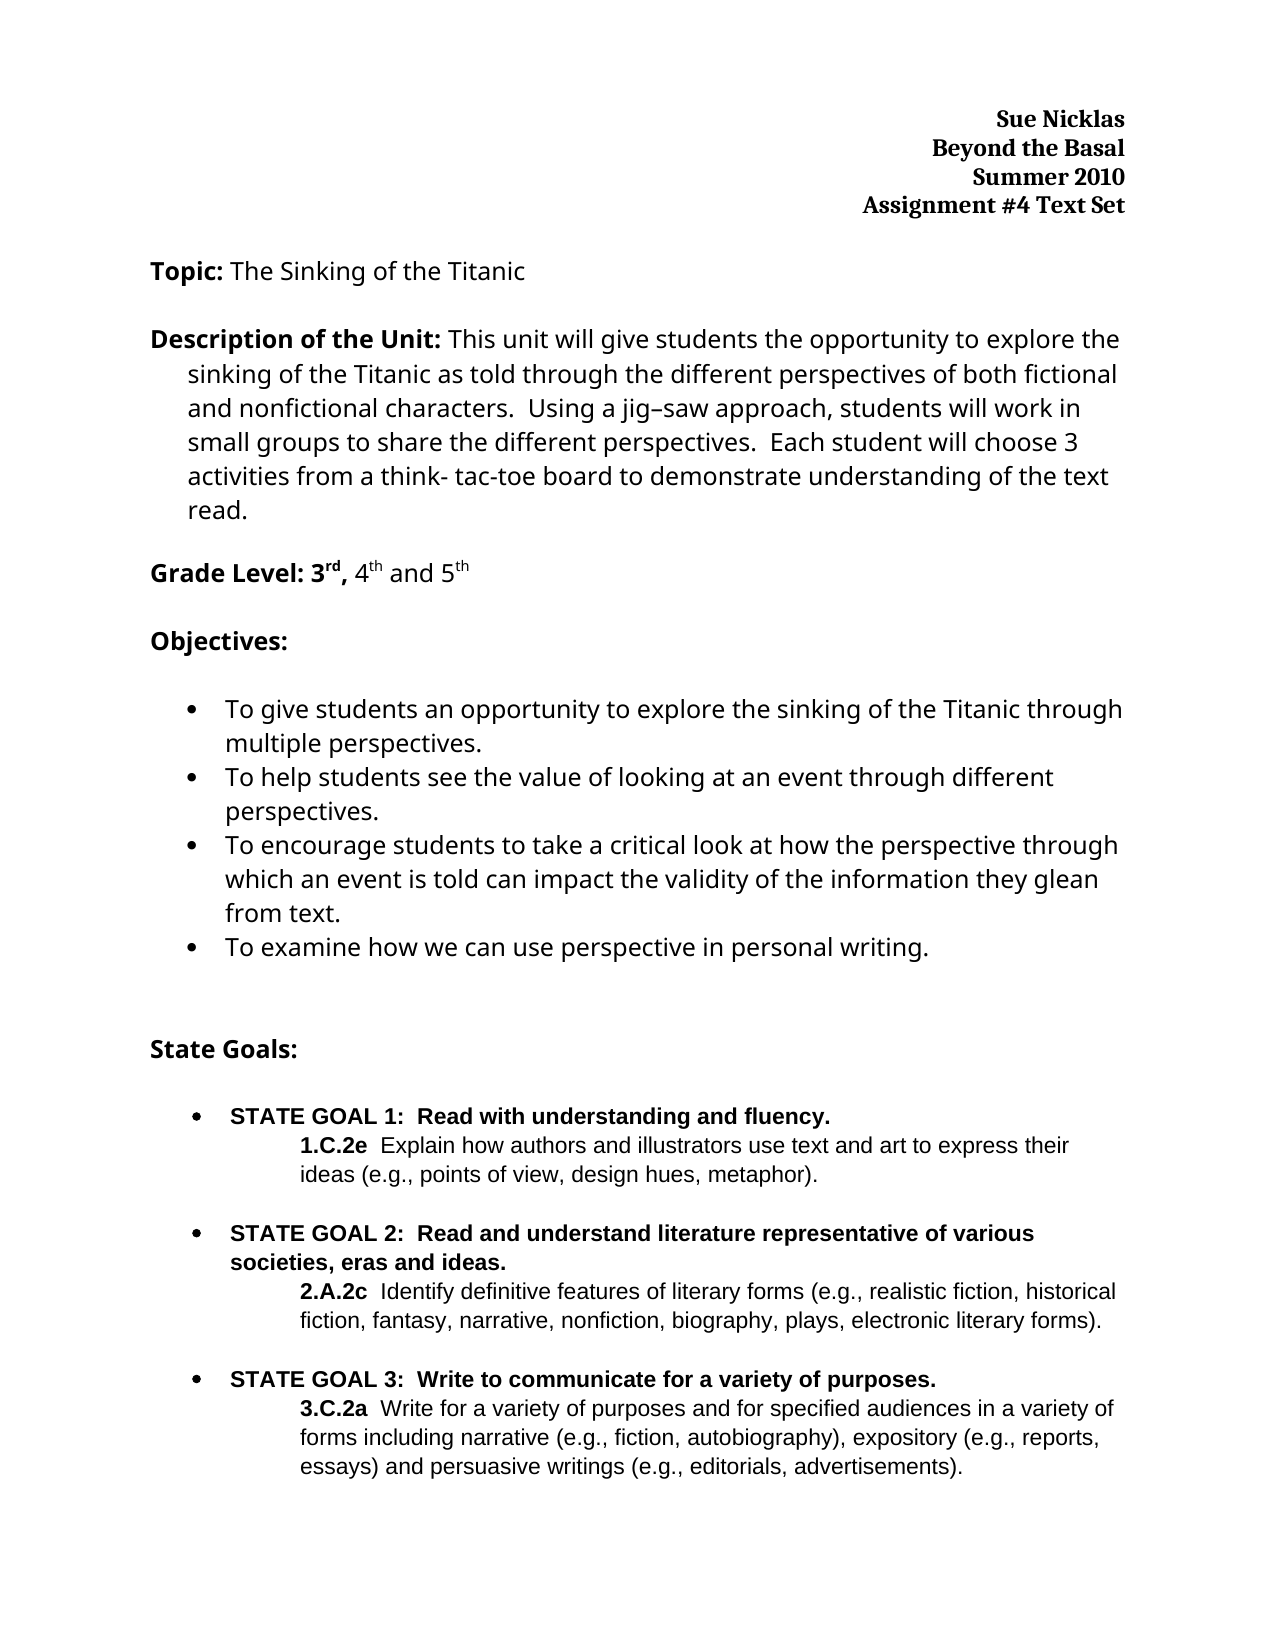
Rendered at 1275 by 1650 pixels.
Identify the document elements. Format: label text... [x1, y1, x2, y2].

text Sue Nicklas [150, 105, 1125, 134]
text Objectives: [150, 623, 1125, 657]
list STATE GOAL 3: Write to communicate for a variety of purposes. [192, 1363, 1125, 1392]
list To encourage students to take a critical look at how the perspective through which an event is told can impact the validity of the information they glean from text. [187, 828, 1125, 930]
text 2.A.2c Identify definitive features of literary forms (e.g., realistic fiction, historical fiction, fantasy, narrative, nonfiction, biography, plays, electronic literary forms). [300, 1275, 1125, 1334]
text Topic: The Sinking of the Titanic [150, 254, 1125, 288]
text 1.C.2e Explain how authors and illustrators use text and art to express their ideas (e.g., points of view, design hues, metaphor). [300, 1129, 1125, 1188]
text 3.C.2a Write for a variety of purposes and for specified audiences in a variety of forms including narrative (e.g., fiction, autobiography), expository (e.g., reports, essays) and persuasive writings (e.g., editorials, advertisements). [300, 1392, 1125, 1479]
text State Goals: [150, 1032, 1125, 1066]
text Assignment #4 Text Set [150, 191, 1125, 220]
list To examine how we can use perspective in personal writing. [187, 930, 1125, 964]
text Grade Level: 3rd, 4th and 5th [150, 555, 1125, 589]
text sinking of the Titanic as told through the different perspectives of both fictional and nonfictional characters. Using a jig–saw approach, students will work in small groups to share the different perspectives. Each student will choose 3 activities from a think- tac-toe board to demonstrate understanding of the text read. [187, 356, 1125, 527]
text Description of the Unit: This unit will give students the opportunity to explore the [150, 322, 1125, 356]
text Summer 2010 [150, 162, 1125, 191]
list To give students an opportunity to explore the sinking of the Titanic through multiple perspectives. [187, 692, 1125, 760]
list STATE GOAL 1: Read with understanding and fluency. [192, 1100, 1125, 1129]
list To help students see the value of looking at an event through different perspectives. [187, 760, 1125, 828]
list STATE GOAL 2: Read and understand literature representative of various societies, eras and ideas. [192, 1217, 1125, 1275]
text Beyond the Basal [150, 134, 1125, 162]
